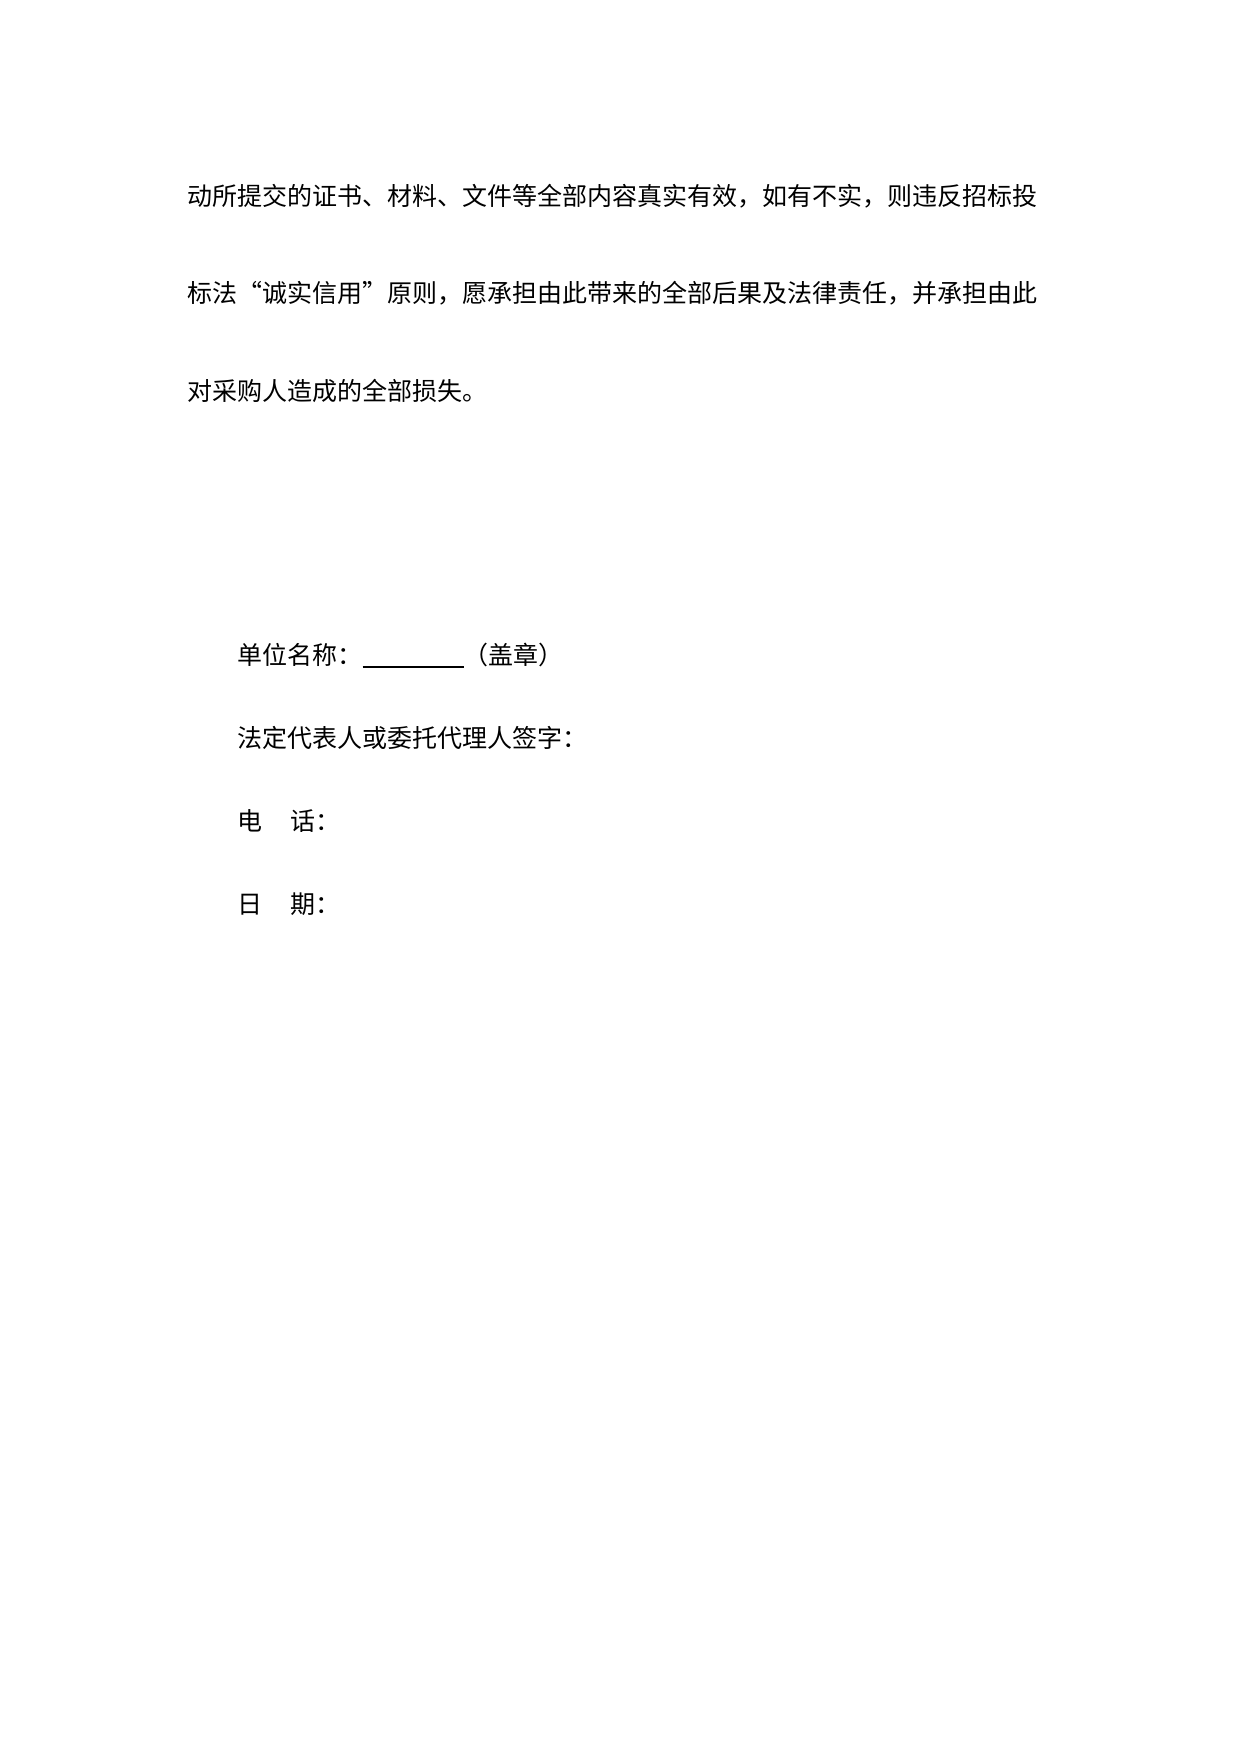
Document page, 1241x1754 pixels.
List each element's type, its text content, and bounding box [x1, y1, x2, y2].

text 单位名称： （盖章） [187, 621, 1053, 686]
text 日 期： [187, 870, 1053, 935]
text 电 话： [187, 787, 1053, 852]
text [187, 162, 1053, 422]
text 法定代表人或委托代理人签字： [187, 704, 1053, 769]
